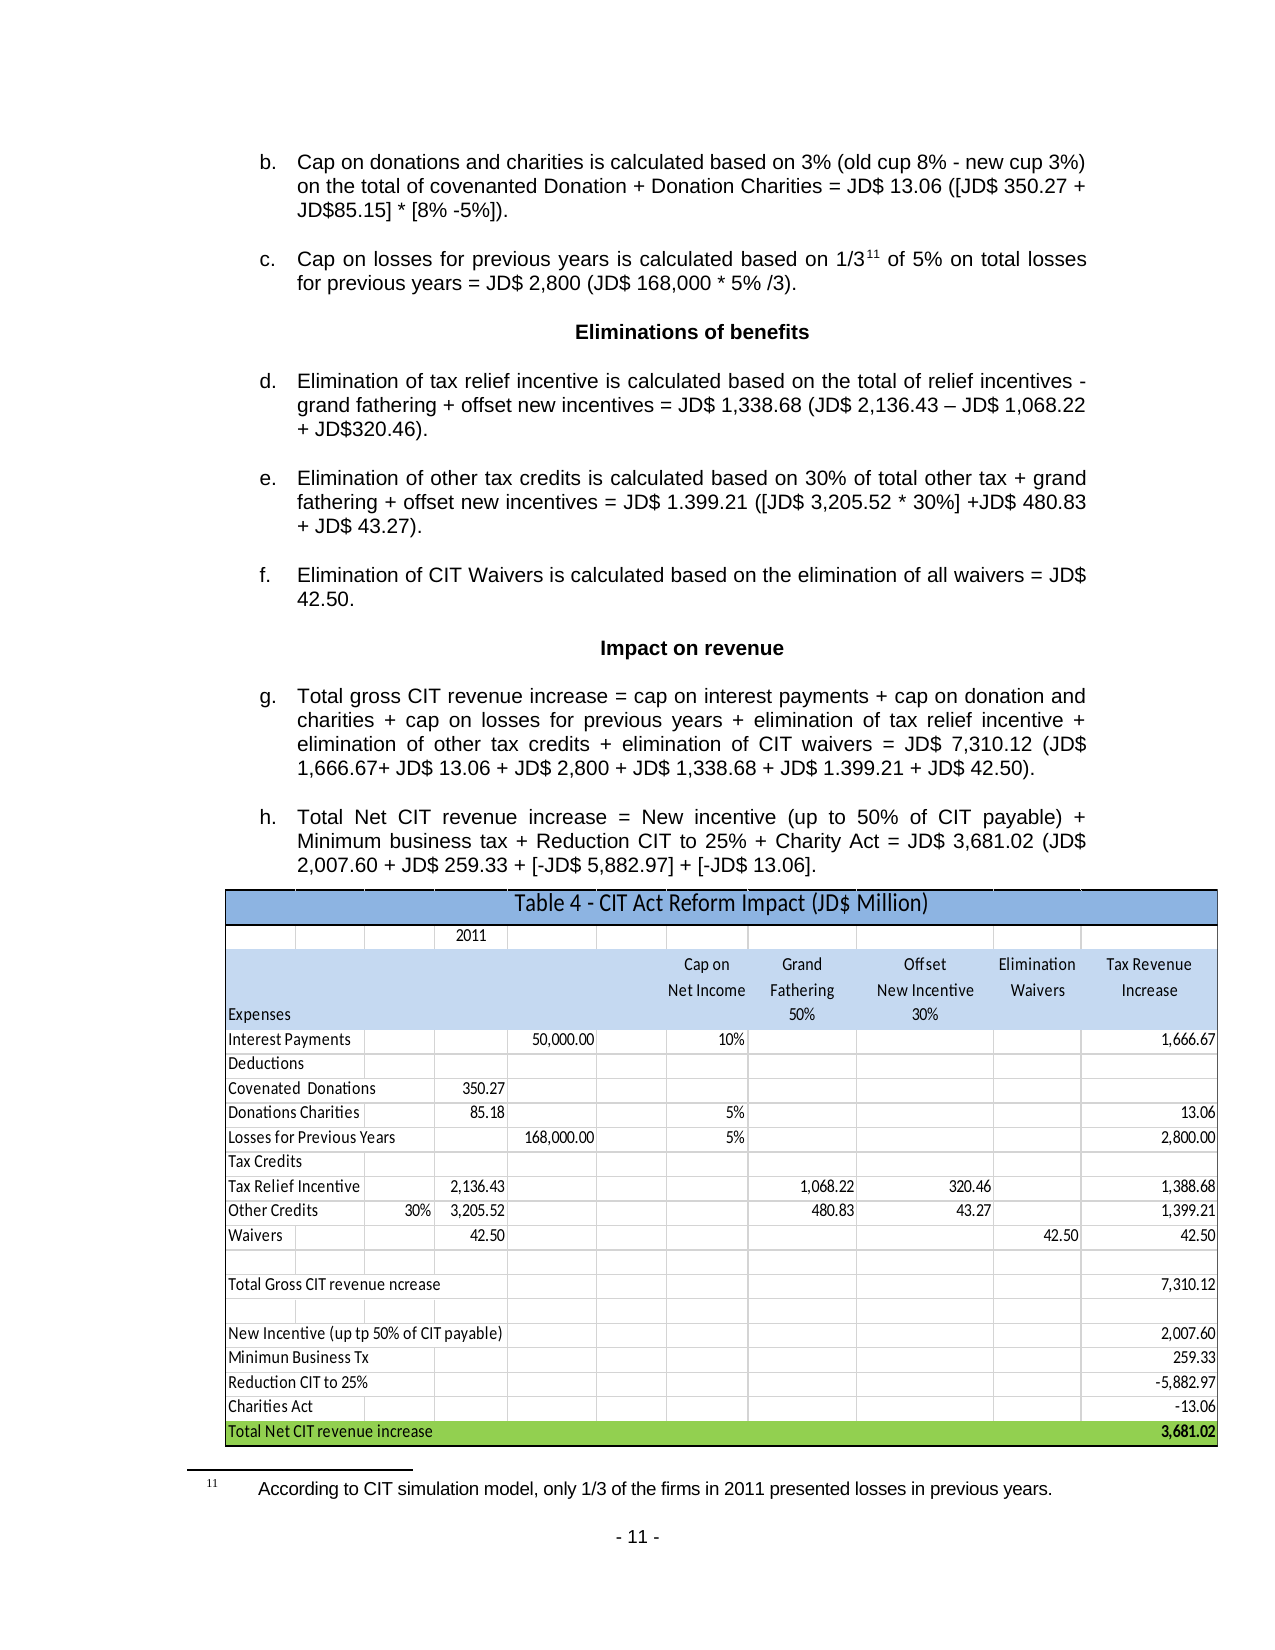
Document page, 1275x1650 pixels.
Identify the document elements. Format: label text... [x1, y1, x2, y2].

list Impact on revenue [297, 635, 1087, 659]
list Cap on losses for previous years is calculated based on 1/3 of 5% on total losses for previous years = JD$ 2,800 (JD$ 168,000 * 5% /3). [259, 247, 1087, 295]
list Elimination of tax relief incentive is calculated based on the total of relief incentives - grand fathering + offset new incentives = JD$ 1,338.68 (JD$ 2,136.43 – JD$ 1,068.22 + JD$320.46). [259, 369, 1087, 441]
list Total Net CIT revenue increase = New incentive (up to 50% of CIT payable) + Minimum business tax + Reduction CIT to 25% + Charity Act = JD$ 3,681.02 (JD$ 2,007.60 + JD$ 259.33 + [-JD$ 5,882.97] + [-JD$ 13.06]. [259, 805, 1087, 877]
list Elimination of other tax credits is calculated based on 30% of total other tax + grand fathering + offset new incentives = JD$ 1.399.21 ([JD$ 3,205.52 * 30%] +JD$ 480.83 + JD$ 43.27). [259, 466, 1087, 537]
list Cap on donations and charities is calculated based on 3% (old cup 8% - new cup 3%) on the total of covenanted Donation + Donation Charities = JD$ 13.06 ([JD$ 350.27 + JD$85.15] * [8% -5%]). [259, 150, 1087, 222]
list Elimination of CIT Waivers is calculated based on the elimination of all waivers = JD$ 42.50. [259, 562, 1087, 610]
list Eliminations of benefits [297, 320, 1087, 344]
list Total gross CIT revenue increase = cap on interest payments + cap on donation and charities + cap on losses for previous years + elimination of tax relief incentive + elimination of other tax credits + elimination of CIT waivers = JD$ 7,310.12 (JD$ 1,666.67+ JD$ 13.06 + JD$ 2,800 + JD$ 1,338.68 + JD$ 1.399.21 + JD$ 42.50). [259, 684, 1087, 780]
